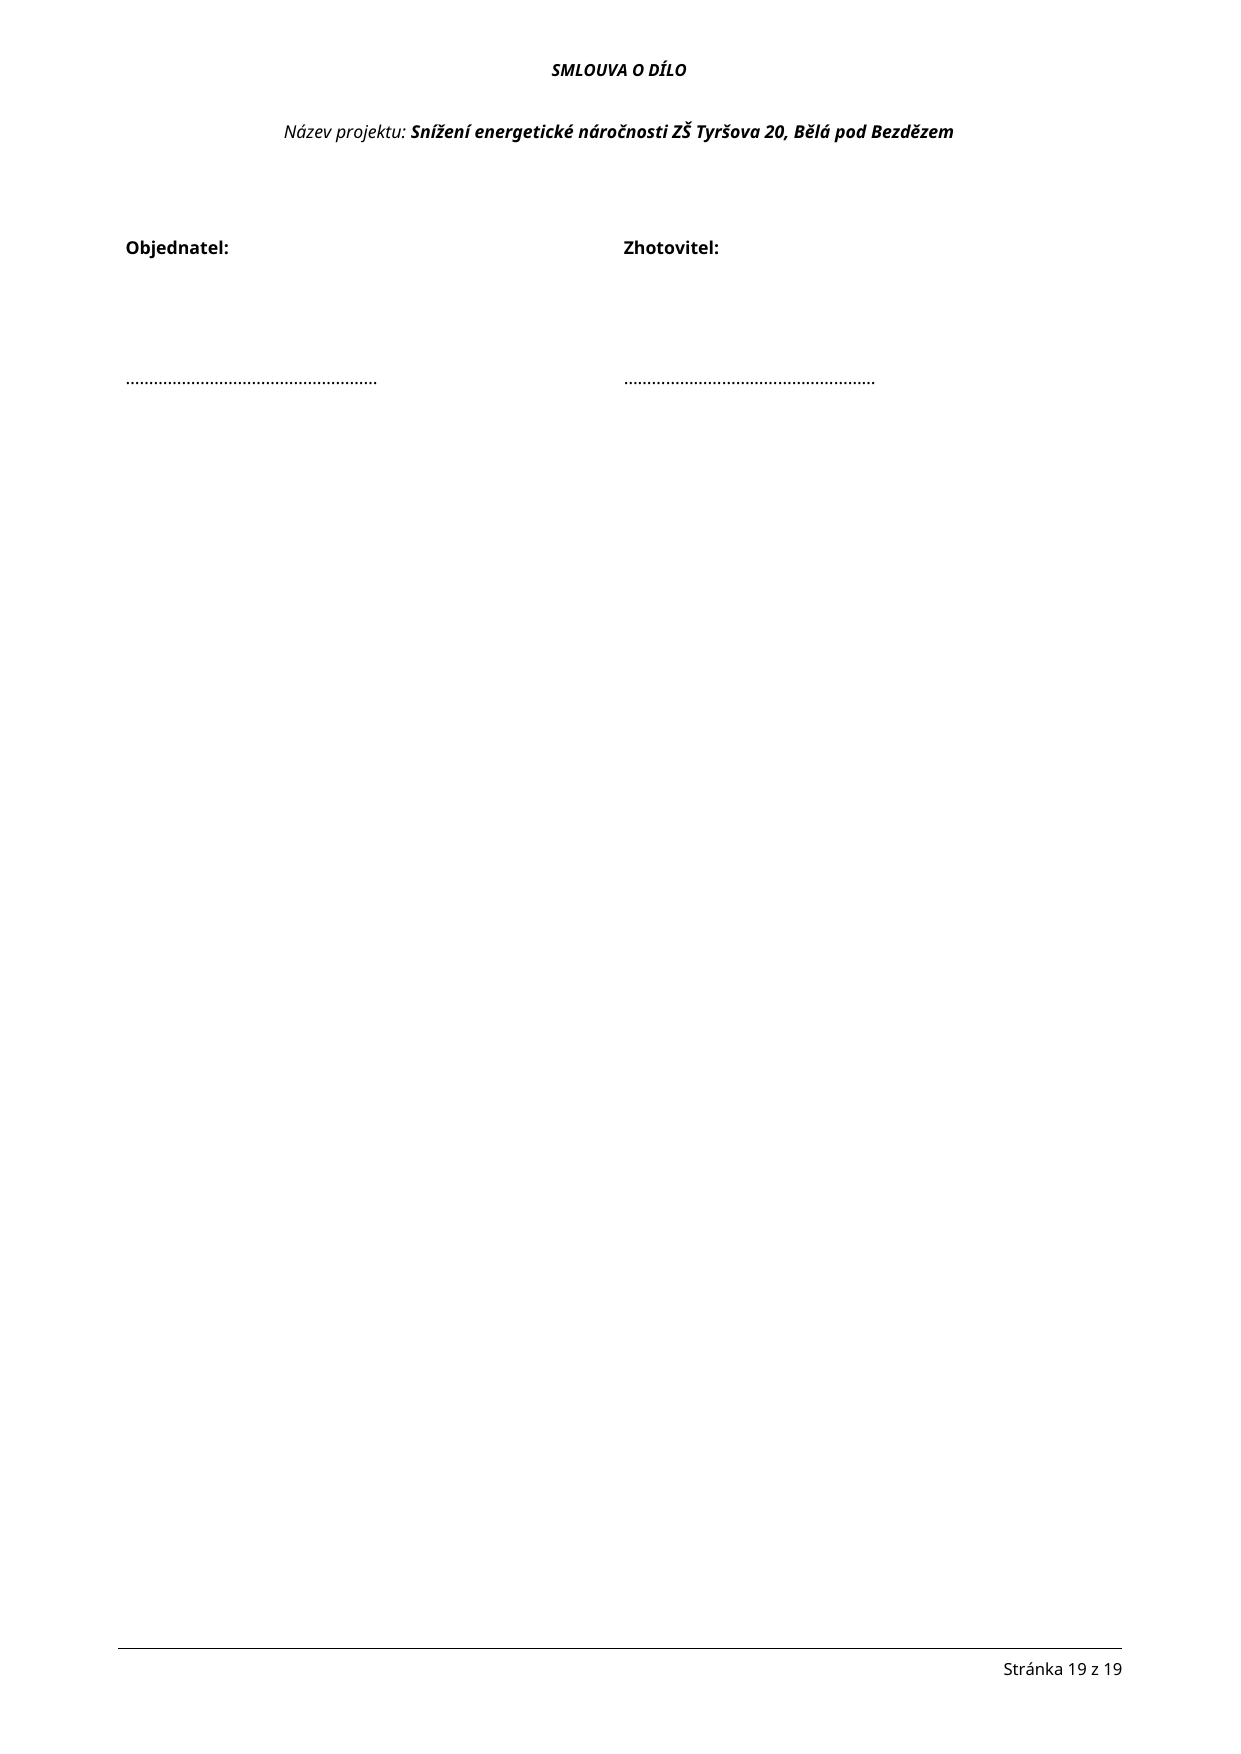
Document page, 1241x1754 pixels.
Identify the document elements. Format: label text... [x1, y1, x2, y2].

table_cell Zhotovitel: [616, 207, 1122, 266]
table_cell Objednatel: [118, 207, 616, 266]
table_cell ……………………………………………… [118, 266, 616, 396]
table_cell ……………………………………………… [616, 266, 1122, 396]
